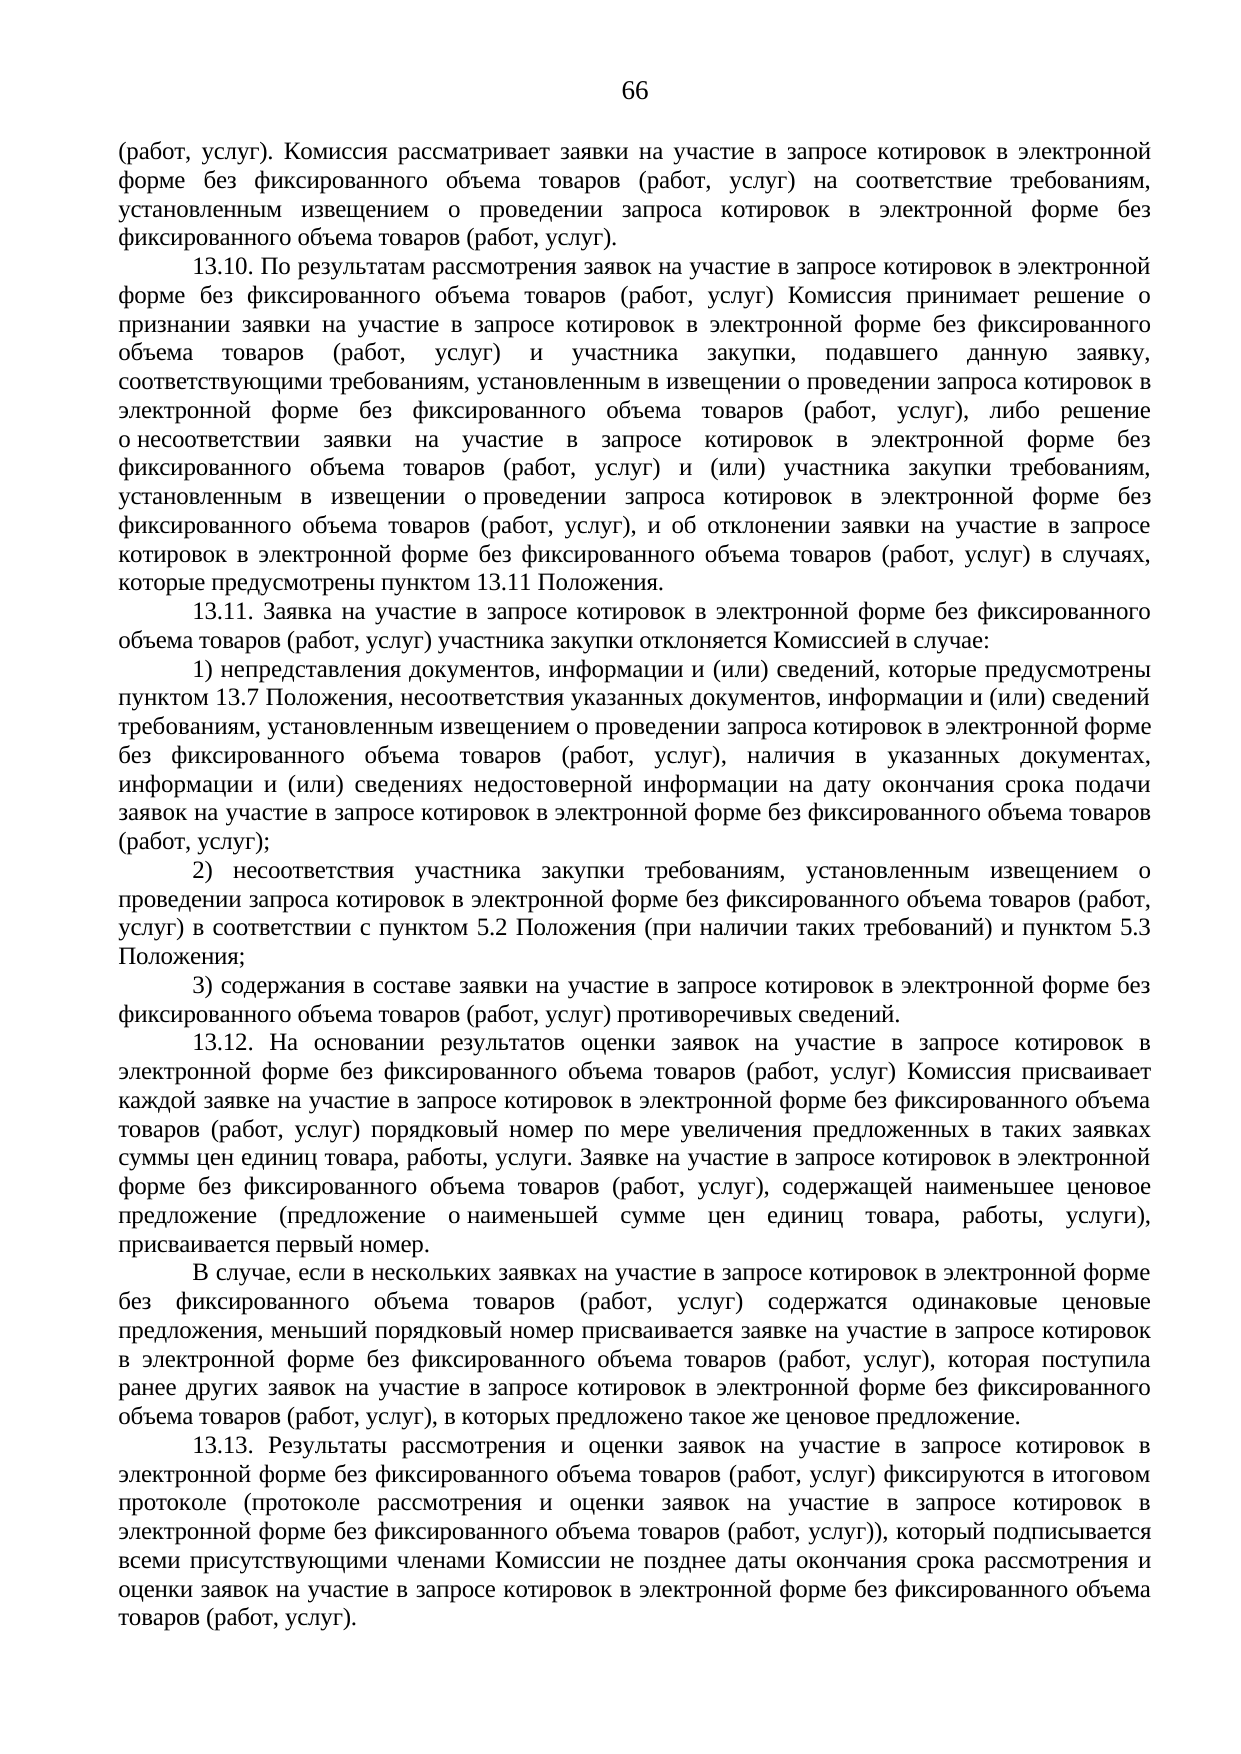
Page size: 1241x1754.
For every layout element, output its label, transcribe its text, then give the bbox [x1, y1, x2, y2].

text 1) непредставления документов, информации и (или) сведений, которые предусмотрены пунктом 13.7 Положения, несоответствия указанных документов, информации и (или) сведений требованиям, установленным извещением о проведении запроса котировок в электронной форме без фиксированного объема товаров (работ, услуг), наличия в указанных документах, информации и (или) сведениях недостоверной информации на дату окончания срока подачи заявок на участие в запросе котировок в электронной форме без фиксированного объема товаров (работ, услуг); [118, 654, 1152, 855]
text 13.10. По результатам рассмотрения заявок на участие в запросе котировок в электронной форме без фиксированного объема товаров (работ, услуг) Комиссия принимает решение о признании заявки на участие в запросе котировок в электронной форме без фиксированного объема товаров (работ, услуг) и участника закупки, подавшего данную заявку, соответствующими требованиям, установленным в извещении о проведении запроса котировок в электронной форме без фиксированного объема товаров (работ, услуг), либо решение о несоответствии заявки на участие в запросе котировок в электронной форме без фиксированного объема товаров (работ, услуг) и (или) участника закупки требованиям, установленным в извещении о проведении запроса котировок в электронной форме без фиксированного объема товаров (работ, услуг), и об отклонении заявки на участие в запросе котировок в электронной форме без фиксированного объема товаров (работ, услуг) в случаях, которые предусмотрены пунктом 13.11 Положения. [118, 251, 1152, 596]
text 13.13. Результаты рассмотрения и оценки заявок на участие в запросе котировок в электронной форме без фиксированного объема товаров (работ, услуг) фиксируются в итоговом протоколе (протоколе рассмотрения и оценки заявок на участие в запросе котировок в электронной форме без фиксированного объема товаров (работ, услуг)), который подписывается всеми присутствующими членами Комиссии не позднее даты окончания срока рассмотрения и оценки заявок на участие в запросе котировок в электронной форме без фиксированного объема товаров (работ, услуг). [118, 1430, 1152, 1631]
text 3) содержания в составе заявки на участие в запросе котировок в электронной форме без фиксированного объема товаров (работ, услуг) противоречивых сведений. [118, 970, 1152, 1027]
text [118, 136, 1152, 251]
text 13.11. Заявка на участие в запросе котировок в электронной форме без фиксированного объема товаров (работ, услуг) участника закупки отклоняется Комиссией в случае: [118, 596, 1152, 654]
text 2) несоответствия участника закупки требованиям, установленным извещением о проведении запроса котировок в электронной форме без фиксированного объема товаров (работ, услуг) в соответствии с пунктом 5.2 Положения (при наличии таких требований) и пунктом 5.3 Положения; [118, 855, 1152, 970]
text В случае, если в нескольких заявках на участие в запросе котировок в электронной форме без фиксированного объема товаров (работ, услуг) содержатся одинаковые ценовые предложения, меньший порядковый номер присваивается заявке на участие в запросе котировок в электронной форме без фиксированного объема товаров (работ, услуг), которая поступила ранее других заявок на участие в запросе котировок в электронной форме без фиксированного объема товаров (работ, услуг), в которых предложено такое же ценовое предложение. [118, 1257, 1152, 1430]
text 13.12. На основании результатов оценки заявок на участие в запросе котировок в электронной форме без фиксированного объема товаров (работ, услуг) Комиссия присваивает каждой заявке на участие в запросе котировок в электронной форме без фиксированного объема товаров (работ, услуг) порядковый номер по мере увеличения предложенных в таких заявках суммы цен единиц товара, работы, услуги. Заявке на участие в запросе котировок в электронной форме без фиксированного объема товаров (работ, услуг), содержащей наименьшее ценовое предложение (предложение о наименьшей сумме цен единиц товара, работы, услуги), присваивается первый номер. [118, 1027, 1152, 1257]
